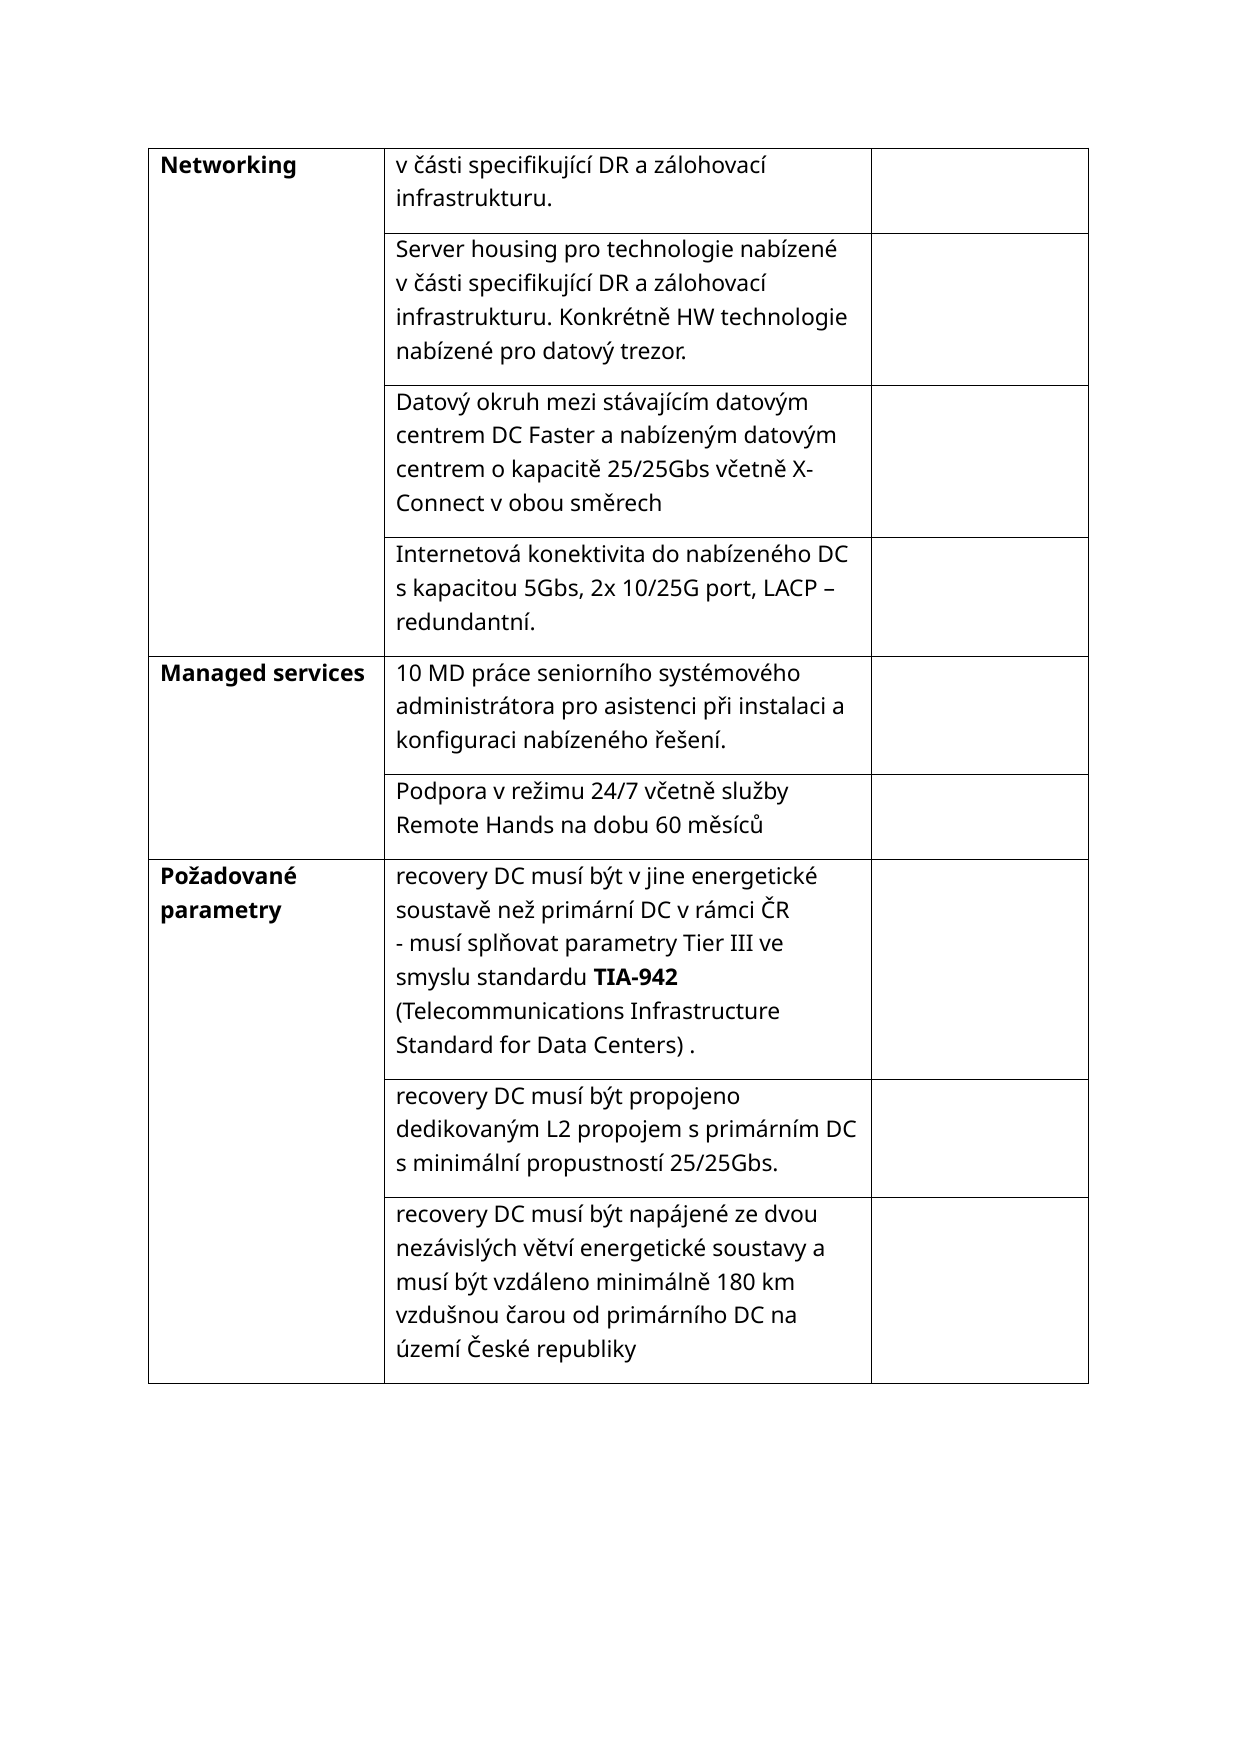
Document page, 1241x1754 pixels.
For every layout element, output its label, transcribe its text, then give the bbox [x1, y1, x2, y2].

table_cell Podpora v režimu 24/7 včetně služby Remote Hands na dobu 60 měsíců [385, 775, 871, 859]
table_cell Datový okruh mezi stávajícím datovým centrem DC Faster a nabízeným datovým centrem o kapacitě 25/25Gbs včetně X-Connect v obou směrech [385, 386, 871, 537]
table_cell [872, 1198, 1088, 1383]
table_cell [872, 234, 1088, 385]
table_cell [149, 149, 384, 656]
table_cell recovery DC musí být napájené ze dvou nezávislých větví energetické soustavy a musí být vzdáleno minimálně 180 km vzdušnou čarou od primárního DC na území České republiky [385, 1198, 871, 1383]
table_cell recovery DC musí být propojeno dedikovaným L2 propojem s primárním DC s minimální propustností 25/25Gbs. [385, 1080, 871, 1197]
table_cell [872, 860, 1088, 1079]
table_cell [872, 386, 1088, 537]
table_cell [872, 1080, 1088, 1197]
table_cell Server housing pro technologie nabízené v části specifikující DR a zálohovací infrastrukturu. Konkrétně HW technologie nabízené pro datový trezor. [385, 234, 871, 385]
table_cell Internetová konektivita do nabízeného DC s kapacitou 5Gbs, 2x 10/25G port, LACP – redundantní. [385, 538, 871, 656]
table_cell [872, 149, 1088, 232]
table_cell Managed services [149, 657, 384, 859]
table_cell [385, 149, 871, 232]
table_cell [872, 775, 1088, 859]
table_cell recovery DC musí být v jine energetické soustavě než primární DC v rámci ČR - musí splňovat parametry Tier III ve smyslu standardu TIA-942 (Telecommunications Infrastructure Standard for Data Centers) . [385, 860, 871, 1079]
table_cell Požadované parametry [149, 860, 384, 1383]
table_cell [872, 657, 1088, 774]
table_cell [872, 538, 1088, 656]
table_cell 10 MD práce seniorního systémového administrátora pro asistenci při instalaci a konfiguraci nabízeného řešení. [385, 657, 871, 774]
